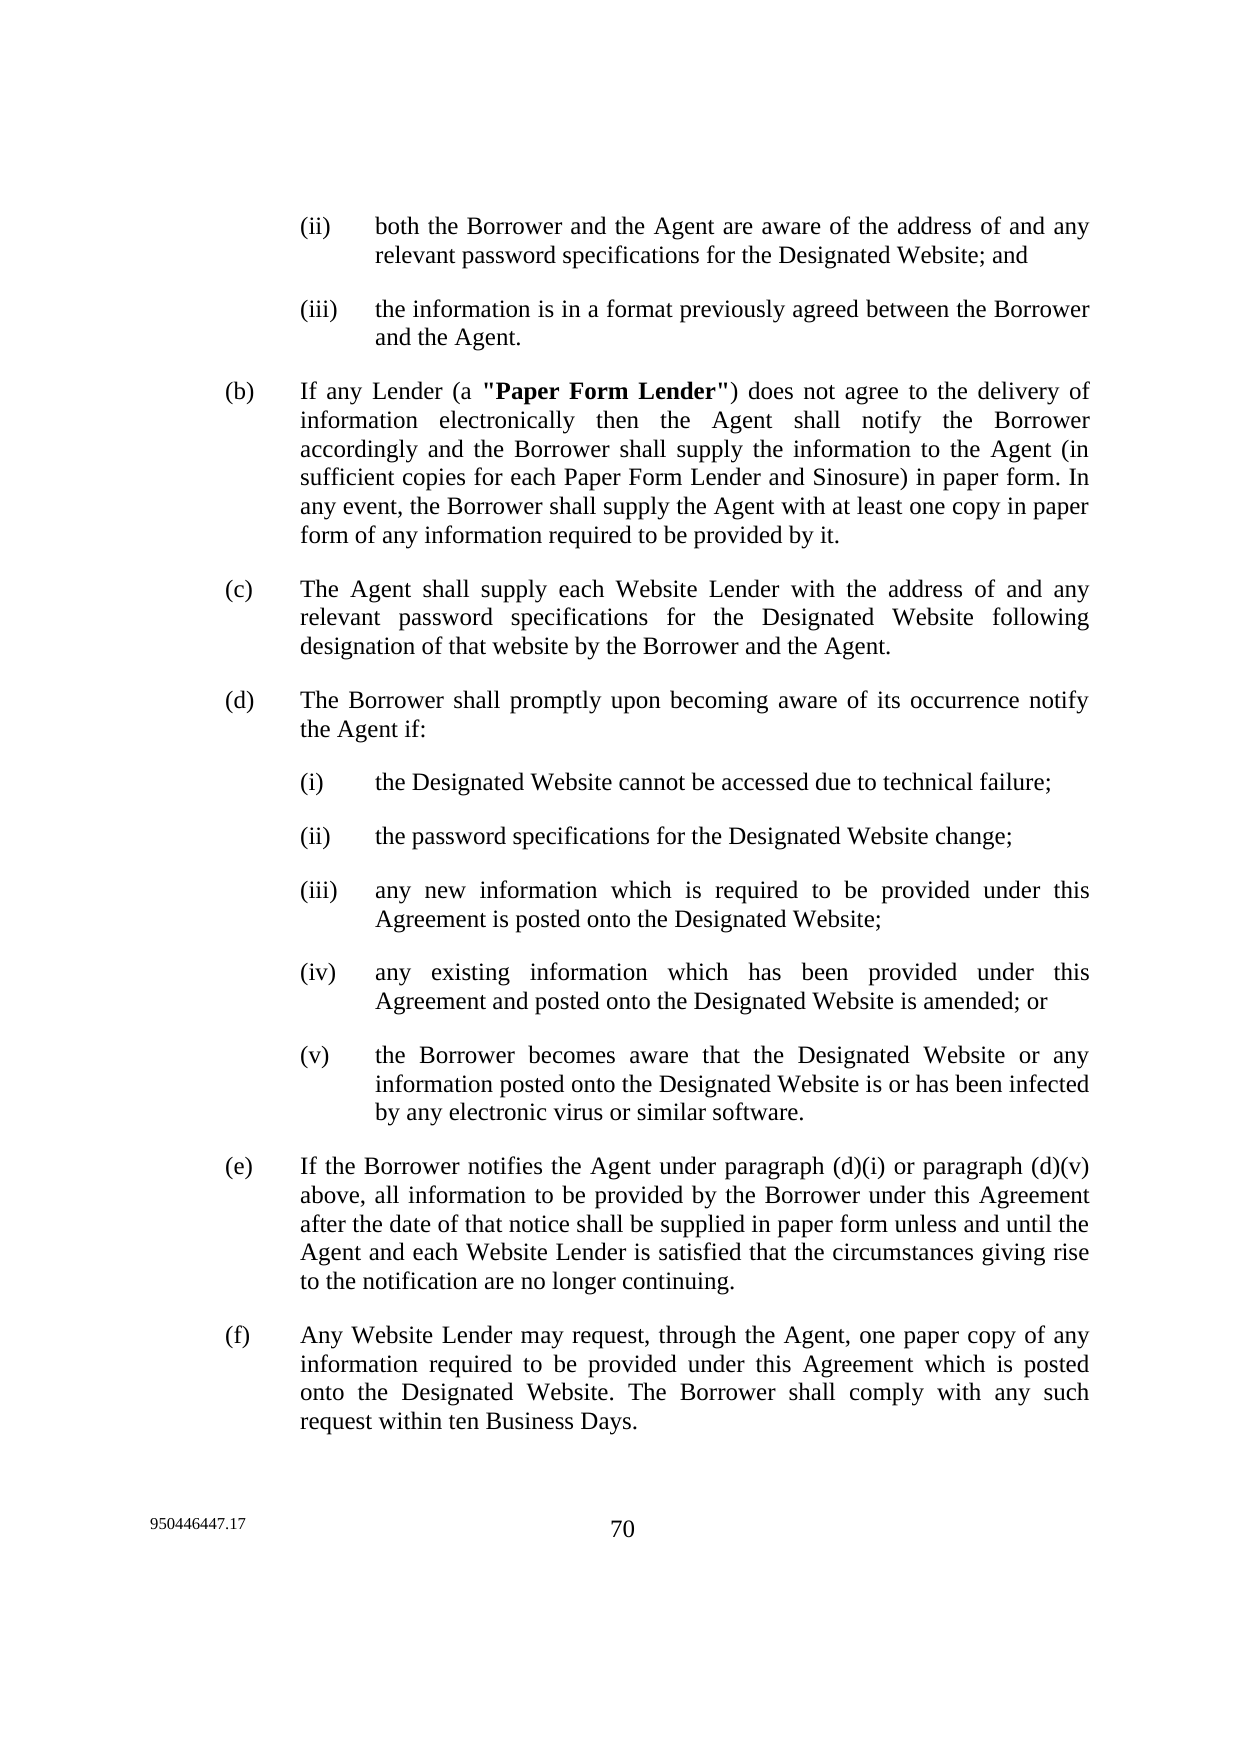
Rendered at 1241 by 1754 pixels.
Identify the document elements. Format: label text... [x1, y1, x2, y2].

text If any Lender (a "Paper Form Lender") does not agree to the delivery of information electronically then the Agent shall notify the Borrower accordingly and the Borrower shall supply the information to the Agent (in sufficient copies for each Paper Form Lender and Sinosure) in paper form. In any event, the Borrower shall supply the Agent with at least one copy in paper form of any information required to be provided by it. [225, 376, 1090, 549]
text If the Borrower notifies the Agent under paragraph (d)(i) or paragraph (d)(v) above, all information to be provided by the Borrower under this Agreement after the date of that notice shall be supplied in paper form unless and until the Agent and each Website Lender is satisfied that the circumstances giving rise to the notification are no longer continuing. [225, 1151, 1090, 1295]
text the Borrower becomes aware that the Designated Website or any information posted onto the Designated Website is or has been infected by any electronic virus or similar software. [300, 1040, 1090, 1126]
text The Borrower shall promptly upon becoming aware of its occurrence notify the Agent if: [225, 685, 1090, 742]
text the password specifications for the Designated Website change; [300, 821, 1090, 850]
text any new information which is required to be provided under this Agreement is posted onto the Designated Website; [300, 875, 1090, 932]
text any existing information which has been provided under this Agreement and posted onto the Designated Website is amended; or [300, 957, 1090, 1015]
text the information is in a format previously agreed between the Borrower and the Agent. [300, 294, 1090, 351]
text both the Borrower and the Agent are aware of the address of and any relevant password specifications for the Designated Website; and [300, 211, 1090, 269]
text Any Website Lender may request, through the Agent, one paper copy of any information required to be provided under this Agreement which is posted onto the Designated Website. The Borrower shall comply with any such request within ten Business Days. [225, 1320, 1090, 1435]
text the Designated Website cannot be accessed due to technical failure; [300, 767, 1090, 796]
text The Agent shall supply each Website Lender with the address of and any relevant password specifications for the Designated Website following designation of that website by the Borrower and the Agent. [225, 574, 1090, 660]
